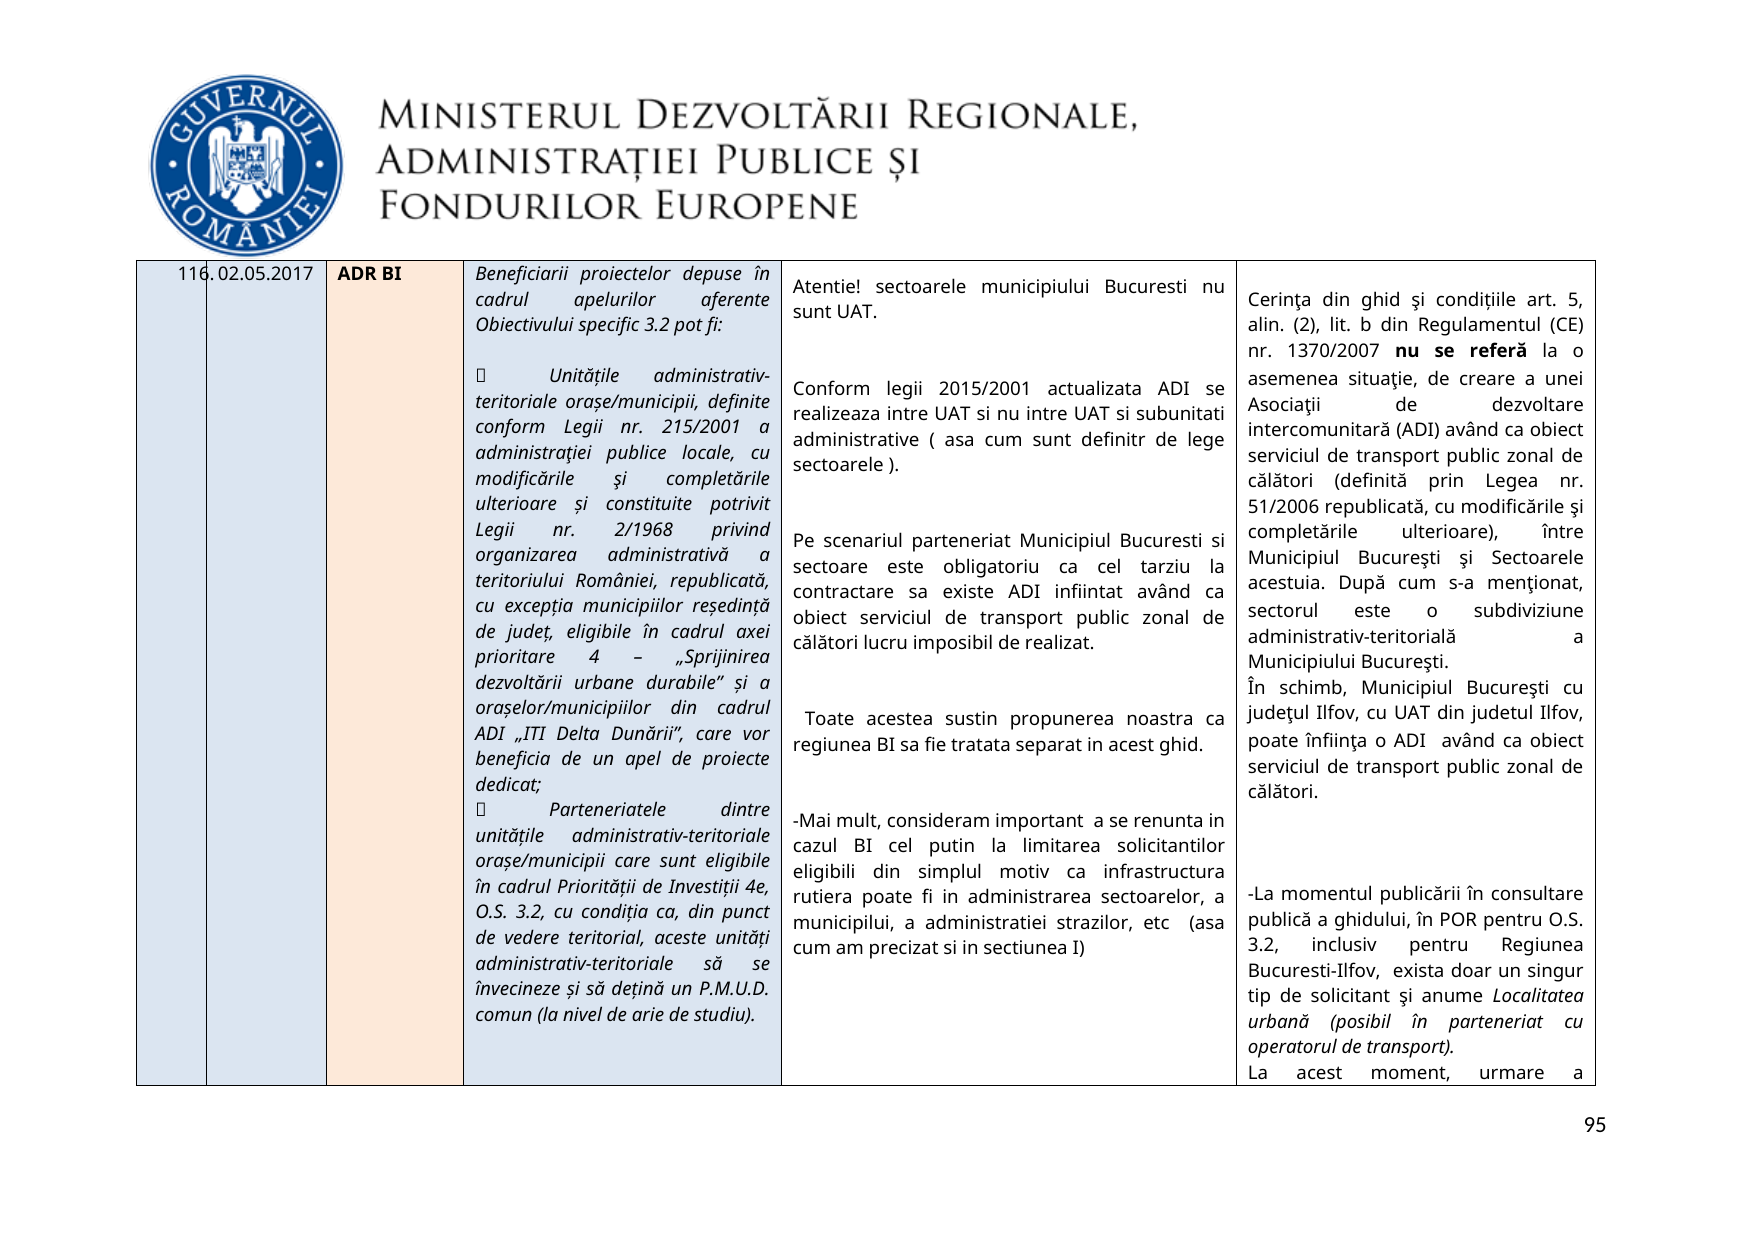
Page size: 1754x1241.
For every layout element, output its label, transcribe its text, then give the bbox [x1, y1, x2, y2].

picture [147, 73, 1152, 260]
table_cell ADR BI [327, 261, 463, 1085]
table_cell [137, 261, 206, 1085]
table_cell 02.05.2017 [207, 261, 326, 1085]
